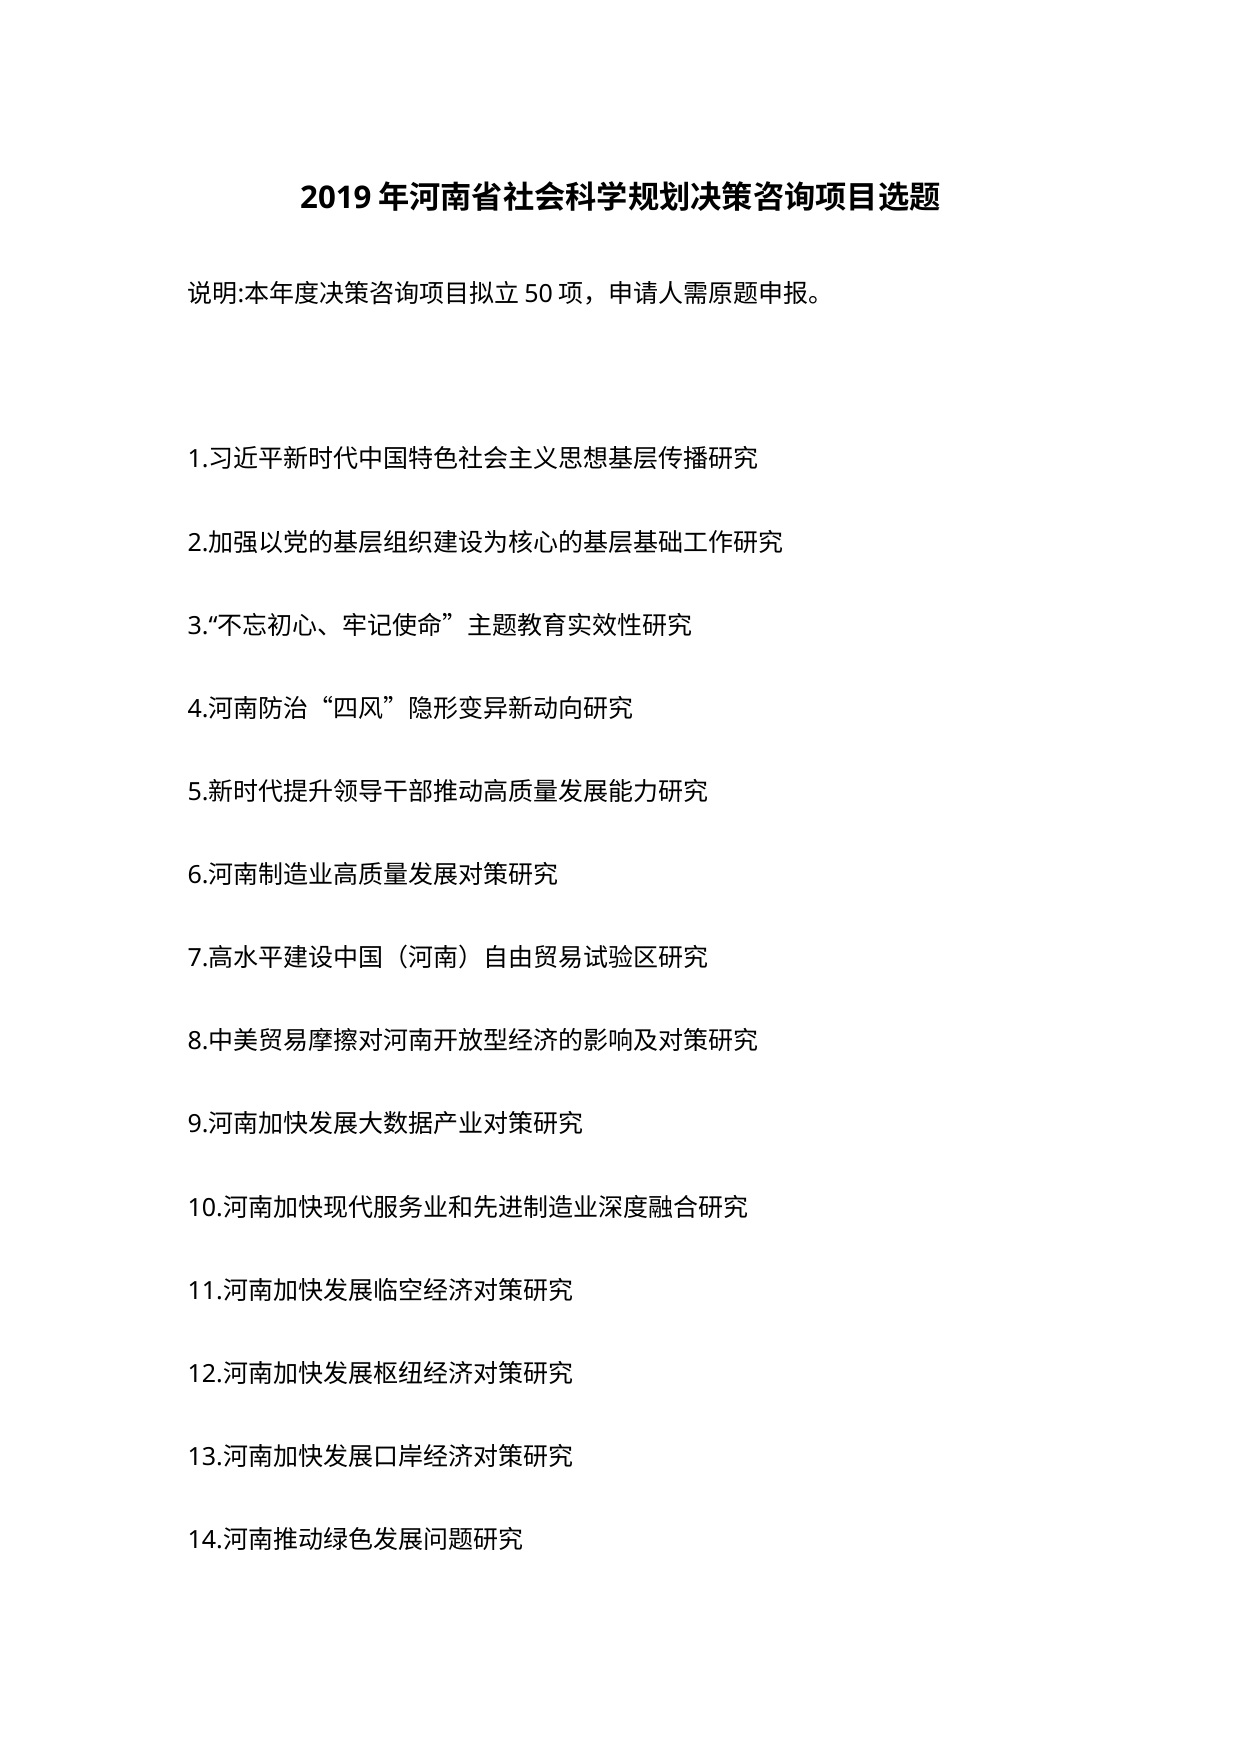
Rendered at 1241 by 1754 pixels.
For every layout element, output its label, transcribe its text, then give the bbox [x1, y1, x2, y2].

text 说明:本年度决策咨询项目拟立50项，申请人需原题申报。 [187, 259, 1053, 324]
text 2019年河南省社会科学规划决策咨询项目选题 [187, 162, 1053, 227]
text 13.河南加快发展口岸经济对策研究 [187, 1422, 1053, 1487]
text 3.“不忘初心、牢记使命”主题教育实效性研究 [187, 591, 1053, 656]
text 5.新时代提升领导干部推动高质量发展能力研究 [187, 757, 1053, 822]
text 8.中美贸易摩擦对河南开放型经济的影响及对策研究 [187, 1006, 1053, 1071]
text 7.高水平建设中国（河南）自由贸易试验区研究 [187, 923, 1053, 988]
text 2.加强以党的基层组织建设为核心的基层基础工作研究 [187, 508, 1053, 573]
text 6.河南制造业高质量发展对策研究 [187, 840, 1053, 905]
text 10.河南加快现代服务业和先进制造业深度融合研究 [187, 1173, 1053, 1238]
text 9.河南加快发展大数据产业对策研究 [187, 1089, 1053, 1154]
text 12.河南加快发展枢纽经济对策研究 [187, 1339, 1053, 1404]
text 11.河南加快发展临空经济对策研究 [187, 1256, 1053, 1321]
text 4.河南防治“四风”隐形变异新动向研究 [187, 674, 1053, 739]
text 14.河南推动绿色发展问题研究 [187, 1505, 1053, 1570]
text 1.习近平新时代中国特色社会主义思想基层传播研究 [187, 424, 1053, 489]
